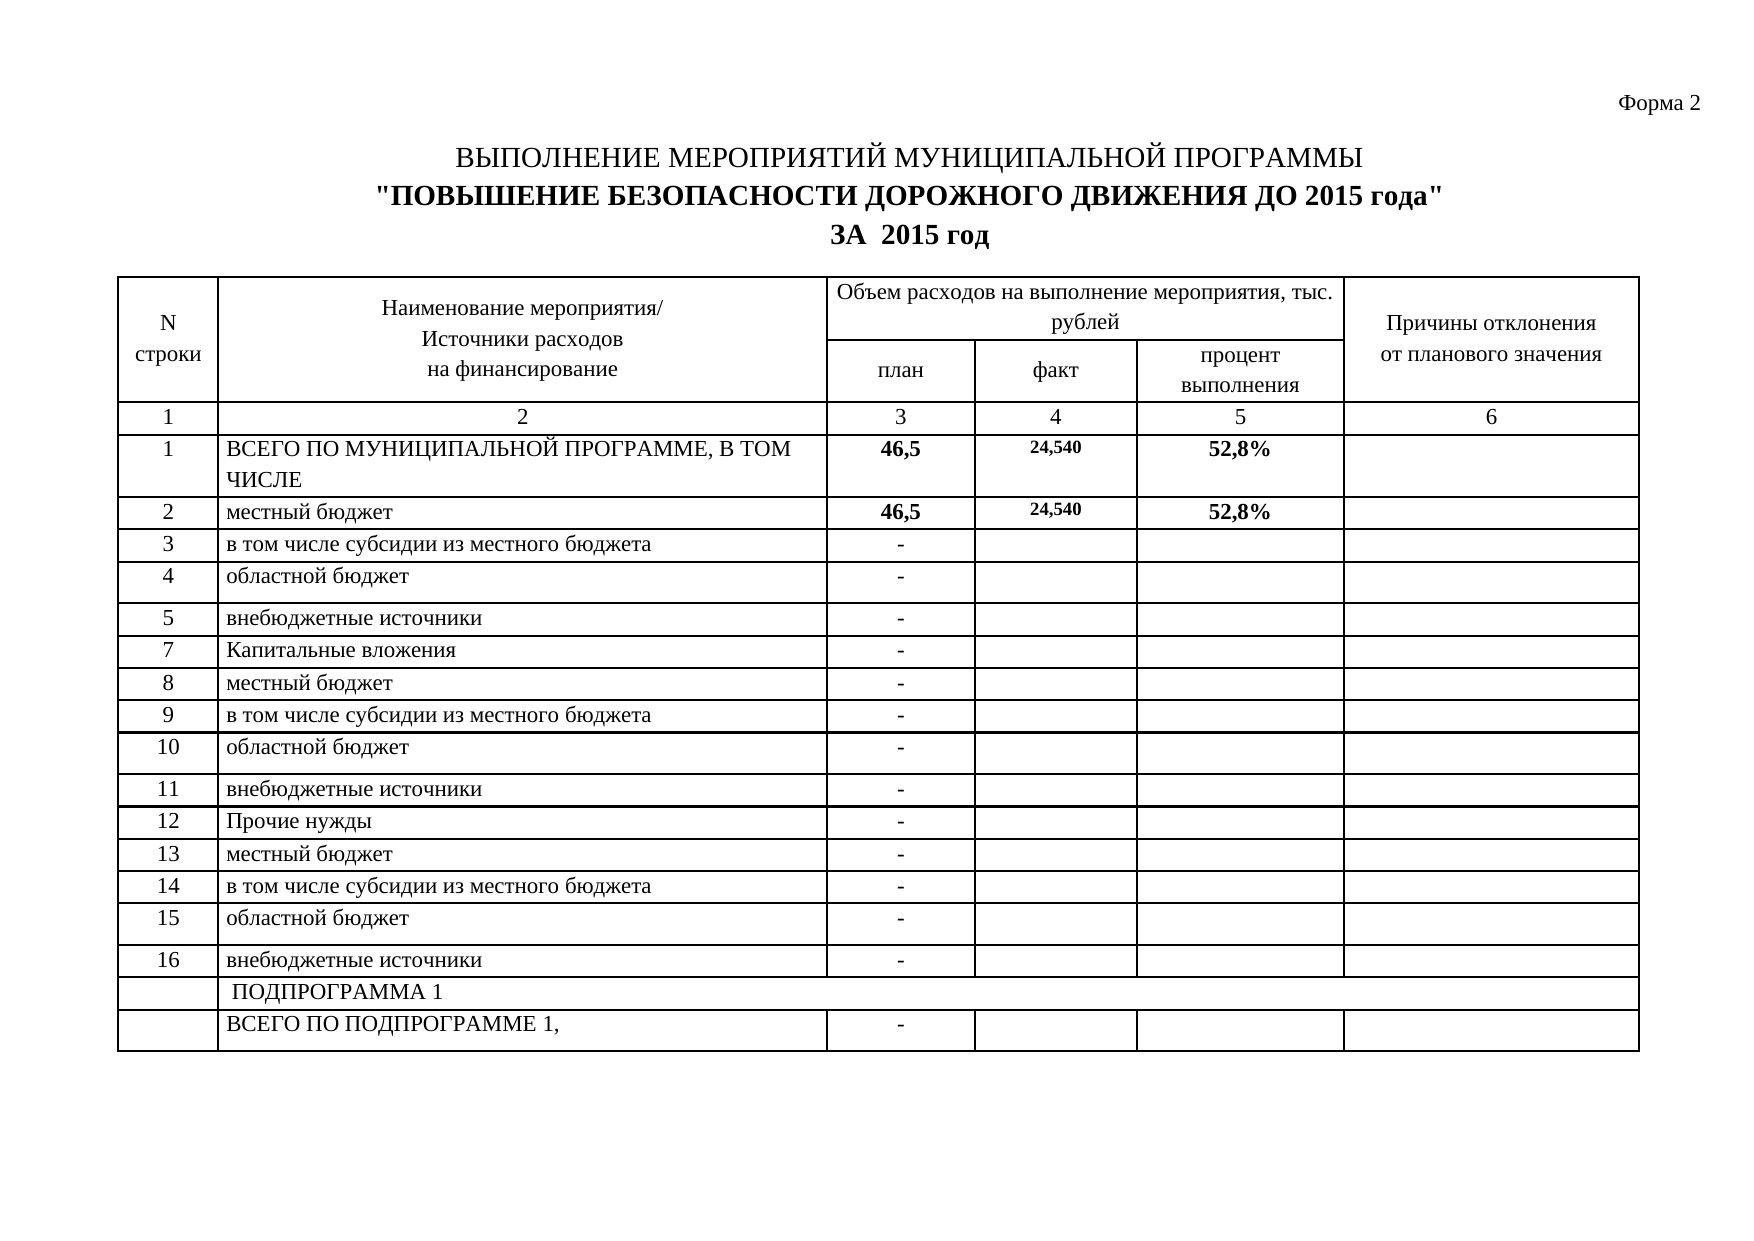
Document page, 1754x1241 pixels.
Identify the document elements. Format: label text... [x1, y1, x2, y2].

table_header Наименование мероприятия/ Источники расходов на финансирование [219, 278, 826, 401]
table_cell 46,5 [828, 436, 974, 496]
table_cell [1138, 530, 1343, 561]
table_cell - [828, 840, 974, 870]
table_cell [1138, 946, 1343, 976]
text Форма 2 [118, 89, 1701, 115]
table_cell [1138, 604, 1343, 634]
table_cell [119, 1011, 217, 1050]
text ЗА 2015 год [118, 217, 1701, 250]
table_cell - [828, 701, 974, 731]
table_cell - [828, 637, 974, 667]
table_cell 10 [119, 734, 217, 773]
table_cell внебюджетные источники [219, 946, 826, 976]
table_cell 46,5 [828, 498, 974, 528]
table_cell [1345, 840, 1638, 870]
table_cell 5 [119, 604, 217, 634]
table_cell 1 [119, 403, 217, 433]
table_cell [1138, 840, 1343, 870]
table_cell [1345, 904, 1638, 944]
table_cell [976, 808, 1136, 838]
table_cell [1345, 808, 1638, 838]
table_cell 6 [1345, 403, 1638, 433]
table_cell ВСЕГО ПО МУНИЦИПАЛЬНОЙ ПРОГРАММЕ, В ТОМ ЧИСЛЕ [219, 436, 826, 496]
table_header Объем расходов на выполнение мероприятия, тыс. рублей [828, 278, 1343, 339]
table_cell [1345, 946, 1638, 976]
table_cell Капитальные вложения [219, 637, 826, 667]
table_cell в том числе субсидии из местного бюджета [219, 530, 826, 561]
table_cell [976, 701, 1136, 731]
table_cell [1138, 637, 1343, 667]
table_cell 14 [119, 872, 217, 902]
table_cell 52,8% [1138, 436, 1343, 496]
table_cell 12 [119, 808, 217, 838]
table_cell [976, 563, 1136, 602]
table_cell [976, 734, 1136, 773]
table_cell [1345, 498, 1638, 528]
table_cell 4 [976, 403, 1136, 433]
table_cell 8 [119, 669, 217, 699]
table_cell 4 [119, 563, 217, 602]
table_cell - [828, 1011, 974, 1050]
table_cell 13 [119, 840, 217, 870]
table_cell [1138, 669, 1343, 699]
table_cell [1138, 872, 1343, 902]
table_cell 52,8% [1138, 498, 1343, 528]
table_cell [119, 978, 217, 1008]
table_cell местный бюджет [219, 498, 826, 528]
table_cell [976, 840, 1136, 870]
table_cell [1345, 872, 1638, 902]
table_cell внебюджетные источники [219, 604, 826, 634]
table_cell местный бюджет [219, 840, 826, 870]
table_cell 3 [119, 530, 217, 561]
table_cell [1138, 775, 1343, 805]
table_cell [1138, 904, 1343, 944]
table_cell - [828, 904, 974, 944]
table_cell областной бюджет [219, 904, 826, 944]
table_cell [1345, 563, 1638, 602]
table_cell - [828, 734, 974, 773]
table_cell [1345, 436, 1638, 496]
table_cell 7 [119, 637, 217, 667]
table_cell - [828, 775, 974, 805]
table_cell 3 [828, 403, 974, 433]
table_header N строки [119, 278, 217, 401]
table_cell - [828, 604, 974, 634]
table_cell [976, 1011, 1136, 1050]
table_cell [976, 946, 1136, 976]
text ВЫПОЛНЕНИЕ МЕРОПРИЯТИЙ МУНИЦИПАЛЬНОЙ ПРОГРАММЫ [118, 140, 1701, 173]
table_cell [976, 604, 1136, 634]
table_cell процент выполнения [1138, 341, 1343, 401]
table_cell [1345, 701, 1638, 731]
table_cell [1345, 669, 1638, 699]
table_cell [976, 872, 1136, 902]
table_cell [976, 775, 1136, 805]
table_cell [976, 637, 1136, 667]
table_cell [219, 872, 826, 902]
table_cell [1138, 808, 1343, 838]
table_header Причины отклонения от планового значения [1345, 278, 1638, 401]
table_cell [976, 904, 1136, 944]
table_cell - [828, 872, 974, 902]
table_cell 24,540 [976, 436, 1136, 496]
table_cell 15 [119, 904, 217, 944]
table_cell план [828, 341, 974, 401]
table_cell [976, 530, 1136, 561]
table_cell [1345, 604, 1638, 634]
table_cell областной бюджет [219, 563, 826, 602]
table_cell [1138, 563, 1343, 602]
table_cell 11 [119, 775, 217, 805]
table_cell Прочие нужды [219, 808, 826, 838]
table_cell [1345, 637, 1638, 667]
table_cell областной бюджет [219, 734, 826, 773]
text "ПОВЫШЕНИЕ БЕЗОПАСНОСТИ ДОРОЖНОГО ДВИЖЕНИЯ ДО 2015 года" [118, 178, 1701, 212]
table_cell - [828, 669, 974, 699]
table_cell 5 [1138, 403, 1343, 433]
table_cell 2 [119, 498, 217, 528]
table_cell 24,540 [976, 498, 1136, 528]
table_cell [1345, 775, 1638, 805]
table_cell [1345, 530, 1638, 561]
table_cell [1138, 734, 1343, 773]
table_cell местный бюджет [219, 669, 826, 699]
table_cell внебюджетные источники [219, 775, 826, 805]
table_cell - [828, 808, 974, 838]
table_cell факт [976, 341, 1136, 401]
table_cell [976, 669, 1136, 699]
table_cell в том числе субсидии из местного бюджета [219, 701, 826, 731]
table_cell 9 [119, 701, 217, 731]
table_cell [1345, 1011, 1638, 1050]
table_cell [1138, 1011, 1343, 1050]
table_cell - [828, 946, 974, 976]
table_cell [1138, 701, 1343, 731]
table_cell ПОДПРОГРАММА 1 [219, 978, 1638, 1008]
table_cell 1 [119, 436, 217, 496]
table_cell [219, 1011, 826, 1050]
table_cell 16 [119, 946, 217, 976]
table_cell - [828, 530, 974, 561]
table_cell 2 [219, 403, 826, 433]
table_cell - [828, 563, 974, 602]
table_cell [1345, 734, 1638, 773]
